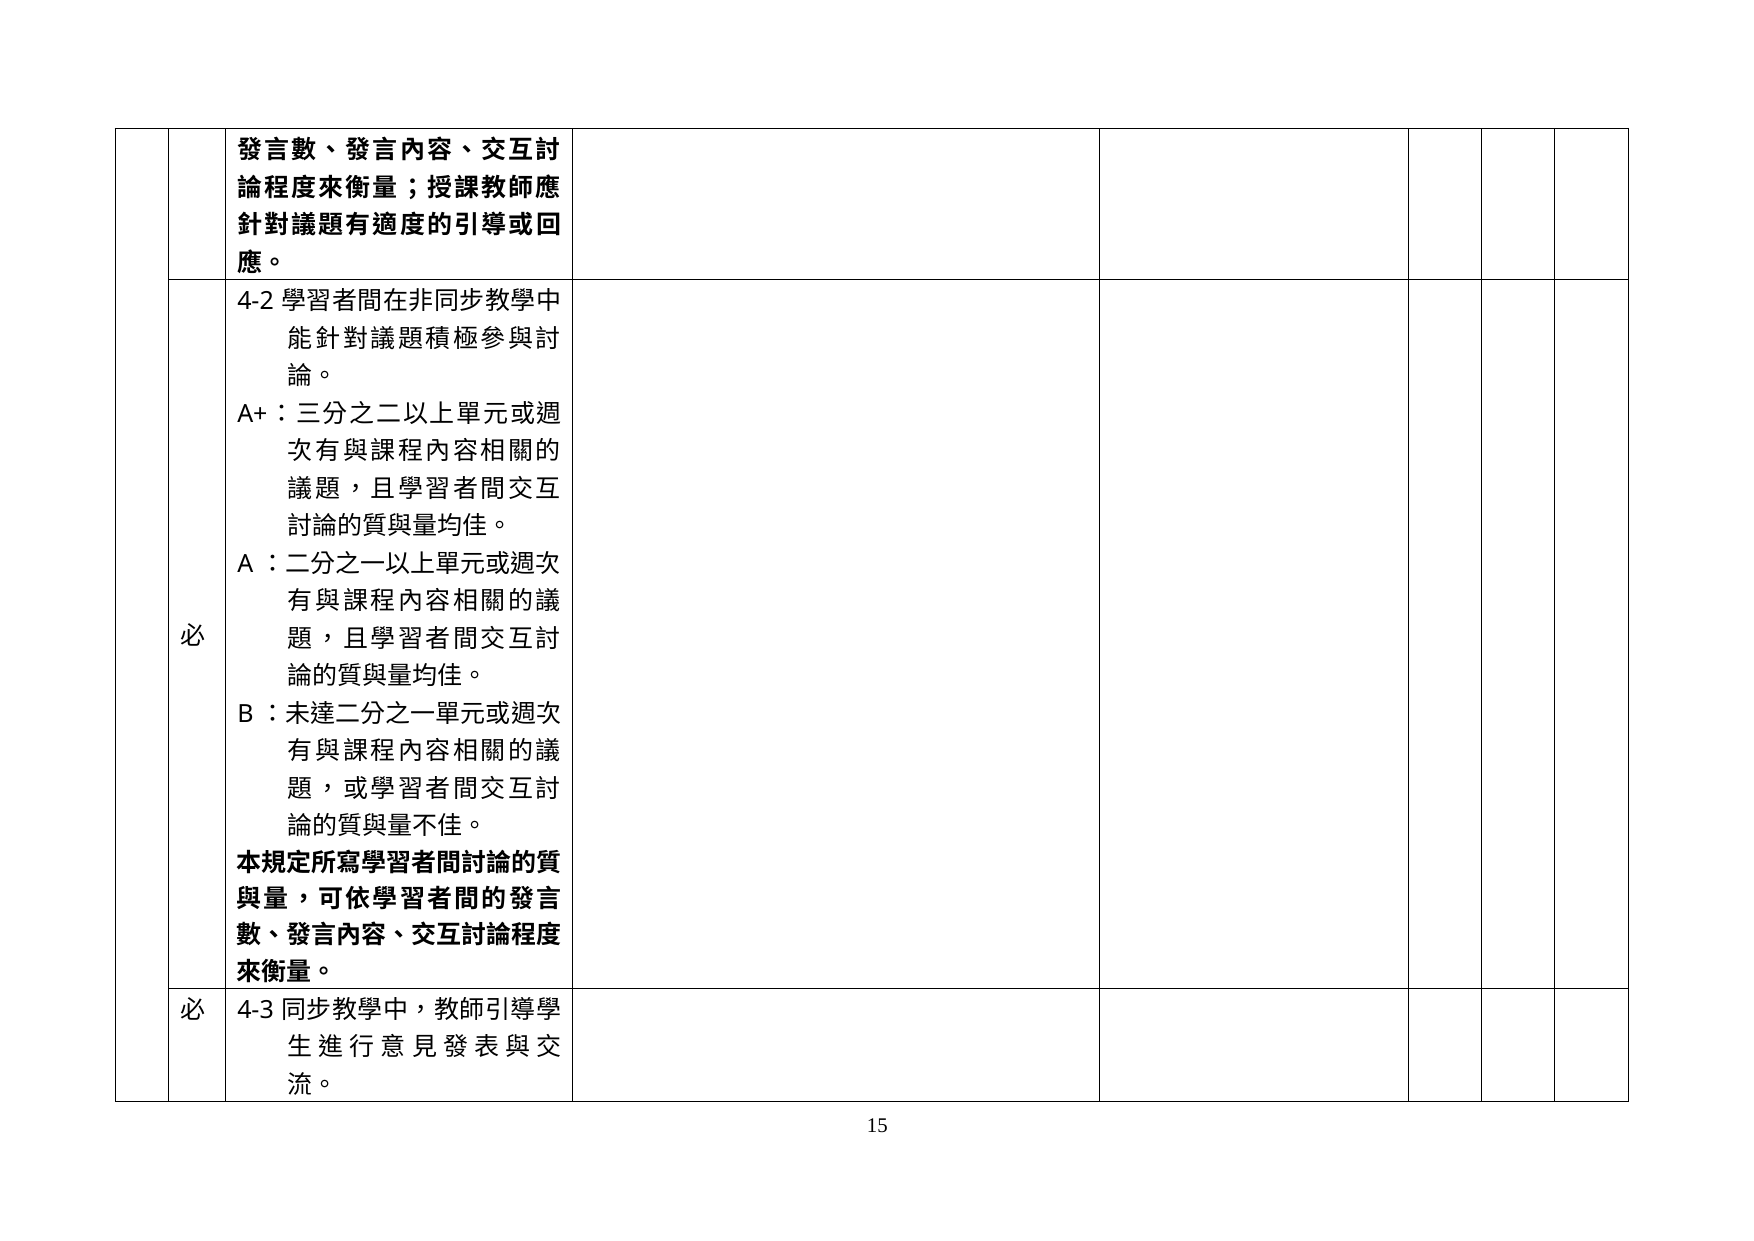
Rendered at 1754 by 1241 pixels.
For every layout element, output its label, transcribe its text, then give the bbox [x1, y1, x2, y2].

table_cell 4-2 學習者間在非同步教學中能針對議題積極參與討論。 A+：三分之二以上單元或週次有與課程內容相關的議題，且學習者間交互討論的質與量均佳。 A ：二分之一以上單元或週次有與課程內容相關的議題，且學習者間交互討論的質與量均佳。 B ：未達二分之一單元或週次有與課程內容相關的議題，或學習者間交互討論的質與量不佳。 本規定所寫學習者間討論的質與量，可依學習者間的發言數、發言內容、交互討論程度來衡量。 [226, 280, 572, 987]
table_cell [1409, 129, 1481, 279]
table_cell [1409, 280, 1481, 987]
table_cell 必 [169, 989, 225, 1101]
table_cell [1100, 280, 1408, 987]
table_cell 必 [169, 280, 225, 987]
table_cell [226, 989, 572, 1101]
table_cell [1482, 280, 1554, 987]
table_cell 必 [169, 129, 225, 279]
table_cell [573, 989, 1099, 1101]
table_cell [1482, 989, 1554, 1101]
table_cell [1100, 989, 1408, 1101]
table_cell [1482, 129, 1554, 279]
table_cell [1555, 280, 1628, 987]
table_cell [1100, 129, 1408, 279]
table_cell [1555, 129, 1628, 279]
table_cell [573, 280, 1099, 987]
table_cell [1555, 989, 1628, 1101]
table_cell [573, 129, 1099, 279]
table_cell [1409, 989, 1481, 1101]
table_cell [226, 129, 572, 279]
